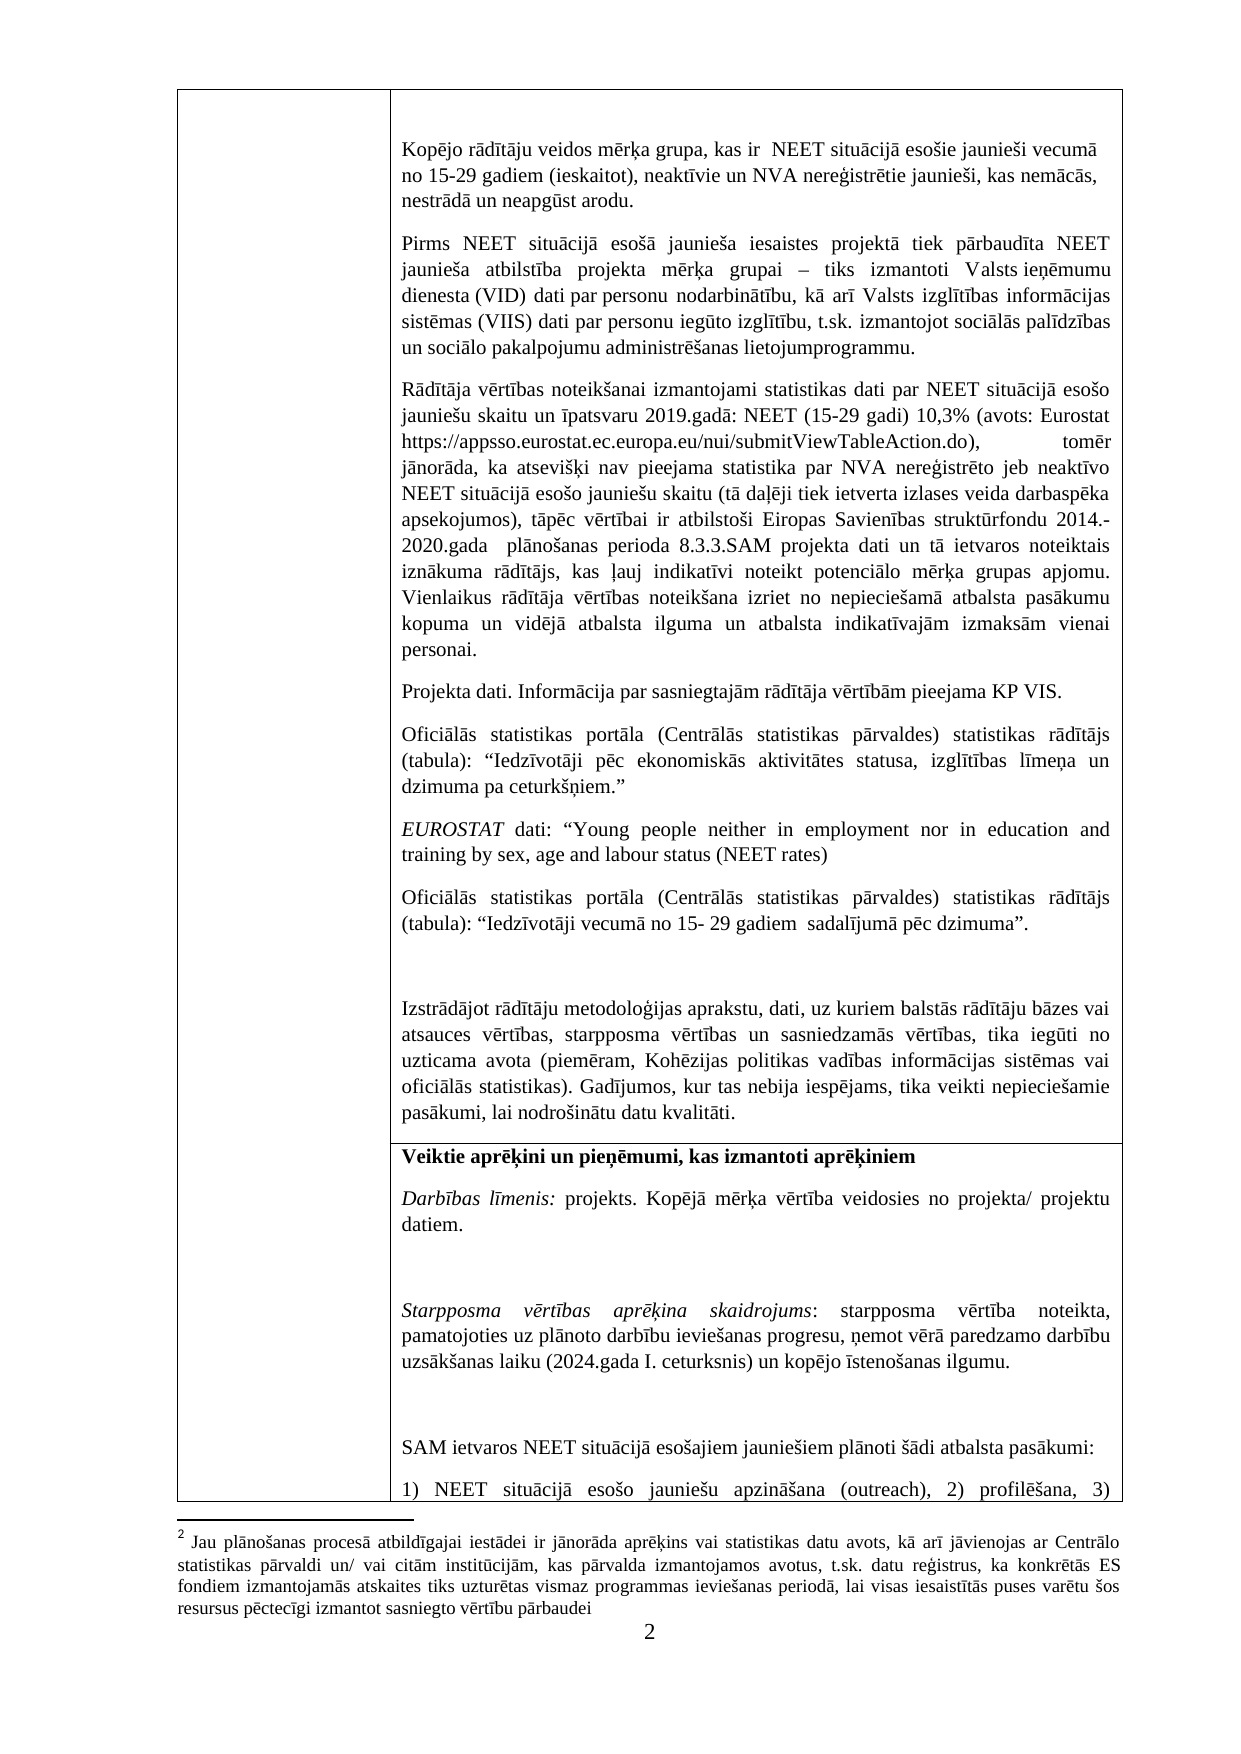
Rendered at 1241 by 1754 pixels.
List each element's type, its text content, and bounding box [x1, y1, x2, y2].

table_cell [391, 1144, 1122, 1501]
